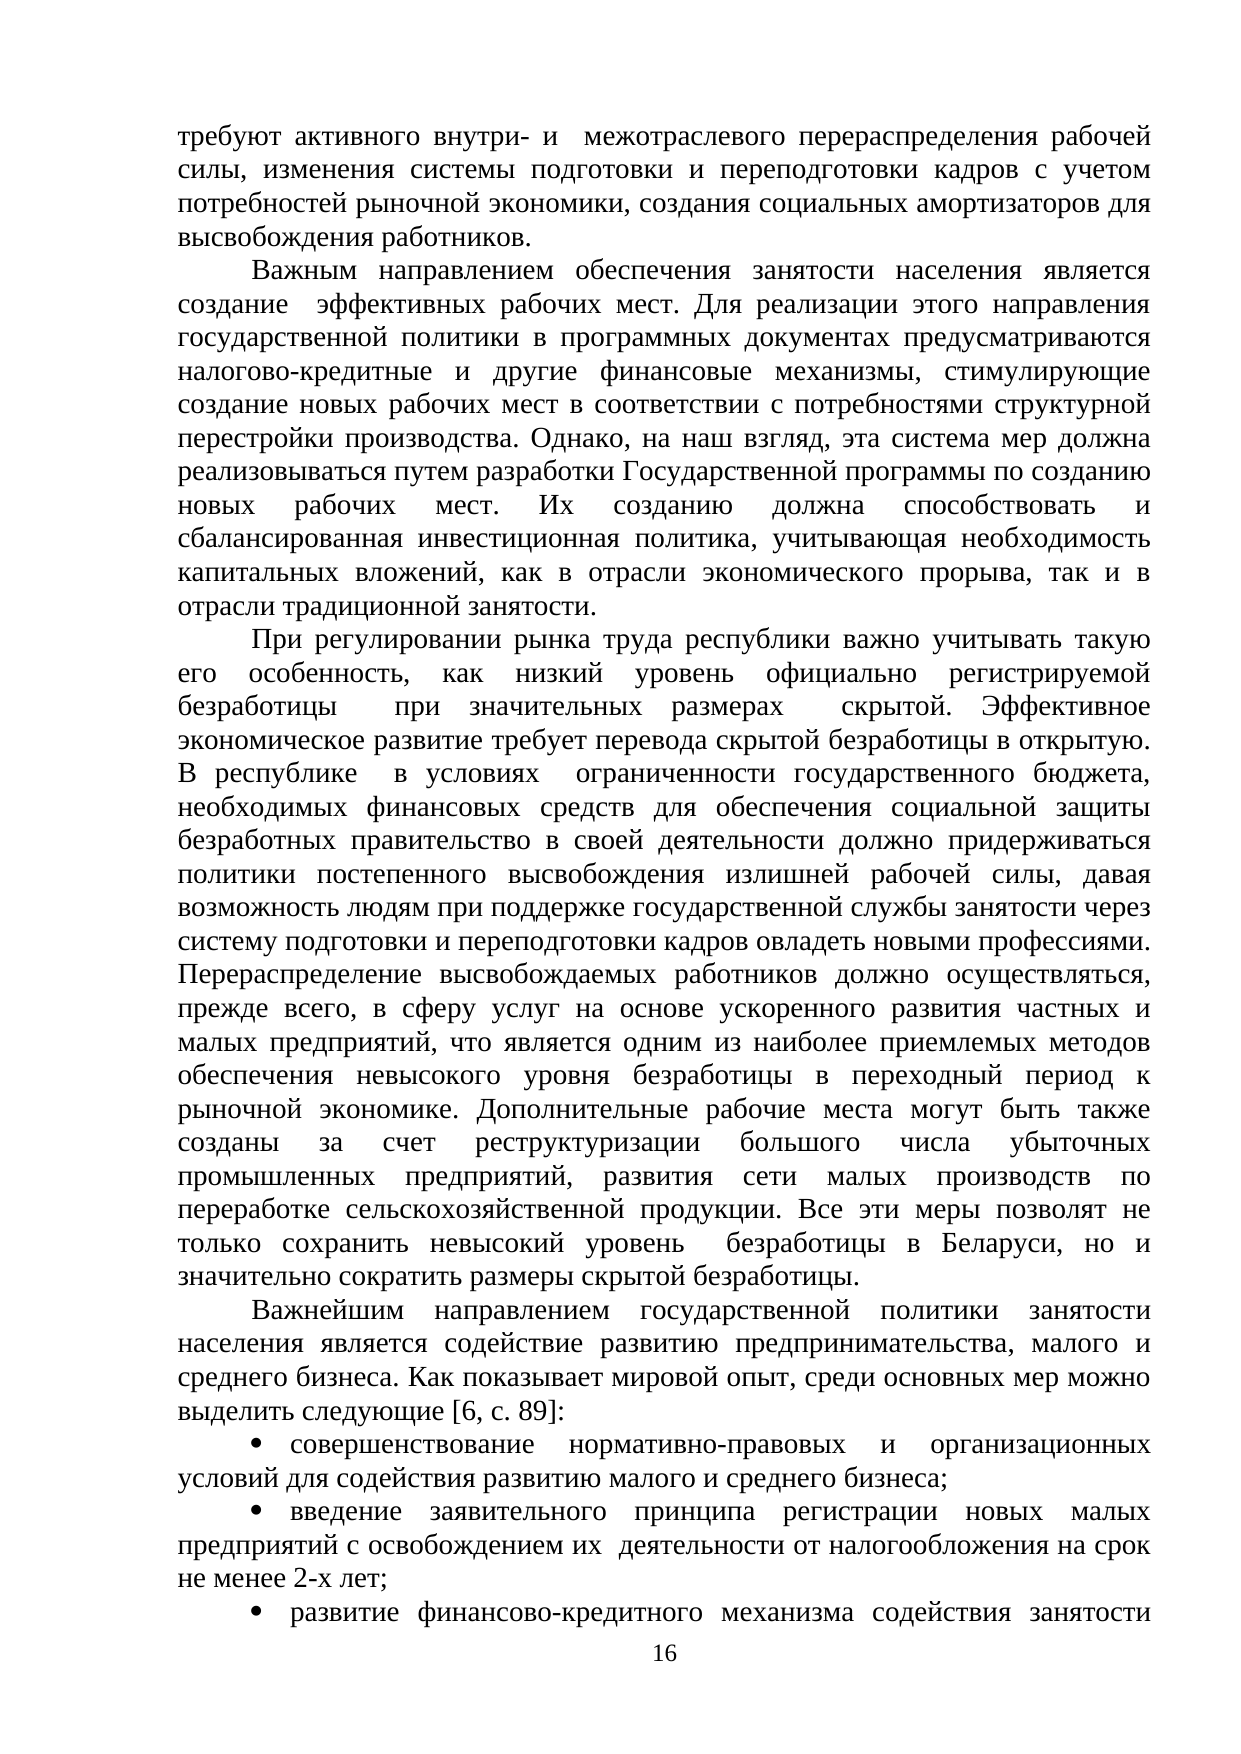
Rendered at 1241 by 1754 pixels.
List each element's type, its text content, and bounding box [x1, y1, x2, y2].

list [177, 1594, 1152, 1628]
text Важным направлением обеспечения занятости населения является создание эффективных рабочих мест. Для реализации этого направления государственной политики в программных документах предусматриваются налогово-кредитные и другие финансовые механизмы, стимулирующие создание новых рабочих мест в соответствии с потребностями структурной перестройки производства. Однако, на наш взгляд, эта система мер должна реализовываться путем разработки Государственной программы по созданию новых рабочих мест. Их созданию должна способствовать и сбалансированная инвестиционная политика, учитывающая необходимость капитальных вложений, как в отрасли экономического прорыва, так и в отрасли традиционной занятости. [177, 252, 1152, 621]
text При регулировании рынка труда республики важно учитывать такую его особенность, как низкий уровень официально регистрируемой безработицы при значительных размерах скрытой. Эффективное экономическое развитие требует перевода скрытой безработицы в открытую. В республике в условиях ограниченности государственного бюджета, необходимых финансовых средств для обеспечения социальной защиты безработных правительство в своей деятельности должно придерживаться политики постепенного высвобождения излишней рабочей силы, давая возможность людям при поддержке государственной службы занятости через систему подготовки и переподготовки кадров овладеть новыми профессиями. Перераспределение высвобождаемых работников должно осуществляться, прежде всего, в сферу услуг на основе ускоренного развития частных и малых предприятий, что является одним из наиболее приемлемых методов обеспечения невысокого уровня безработицы в переходный период к рыночной экономике. Дополнительные рабочие места могут быть также созданы за счет реструктуризации большого числа убыточных промышленных предприятий, развития сети малых производств по переработке сельскохозяйственной продукции. Все эти меры позволят не только сохранить невысокий уровень безработицы в Беларуси, но и значительно сократить размеры скрытой безработицы. [177, 621, 1152, 1292]
list совершенствование нормативно-правовых и организационных условий для содействия развитию малого и среднего бизнеса; [177, 1426, 1152, 1493]
list введение заявительного принципа регистрации новых малых предприятий с освобождением их деятельности от налогообложения на срок не менее 2-х лет; [177, 1493, 1152, 1594]
text Важнейшим направлением государственной политики занятости населения является содействие развитию предпринимательства, малого и среднего бизнеса. Как показывает мировой опыт, среди основных мер можно выделить следующие [6, с. 89]: [177, 1292, 1152, 1426]
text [177, 118, 1152, 252]
